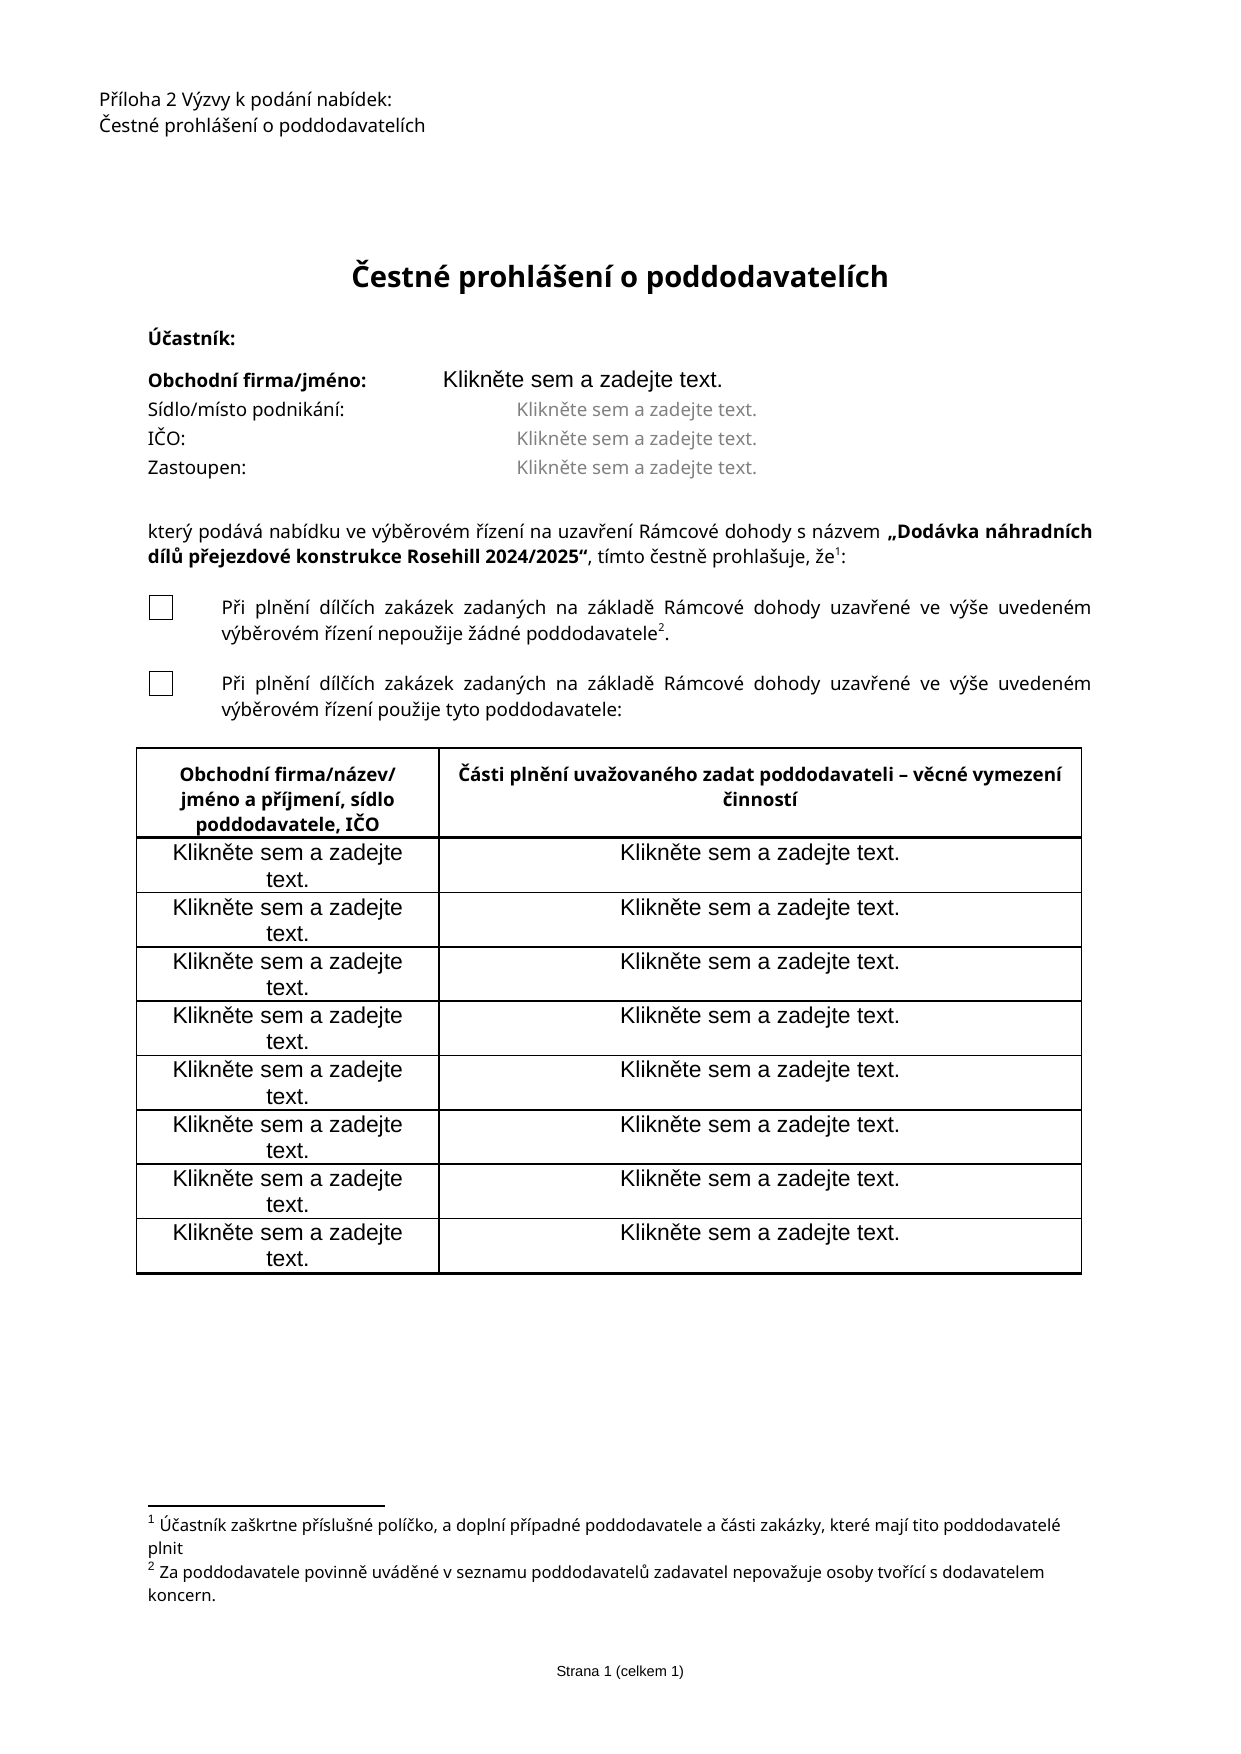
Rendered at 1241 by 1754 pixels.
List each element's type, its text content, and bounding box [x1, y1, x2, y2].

text Obchodní firma/jméno: [148, 364, 1093, 393]
table_header Části plnění uvažovaného zadat poddodavateli – věcné vymezení činností [440, 749, 1081, 836]
text Sídlo/místo podnikání: [148, 393, 1093, 422]
text který podává nabídku ve výběrovém řízení na uzavření Rámcové dohody s názvem „Dodávka náhradních dílů přejezdové konstrukce Rosehill 2024/2025“, tímto čestně prohlašuje, že: [148, 518, 1093, 569]
text Zastoupen: [148, 451, 1093, 480]
table_header Obchodní firma/název/ jméno a příjmení, sídlo poddodavatele, IČO [137, 749, 438, 836]
text Účastník: [148, 321, 1093, 352]
text Při plnění dílčích zakázek zadaných na základě Rámcové dohody uzavřené ve výše uvedeném výběrovém řízení nepoužije žádné poddodavatele. [148, 594, 1093, 645]
title Čestné prohlášení o poddodavatelích [148, 256, 1093, 296]
text Při plnění dílčích zakázek zadaných na základě Rámcové dohody uzavřené ve výše uvedeném výběrovém řízení použije tyto poddodavatele: [148, 670, 1093, 721]
text IČO: [148, 422, 1093, 451]
